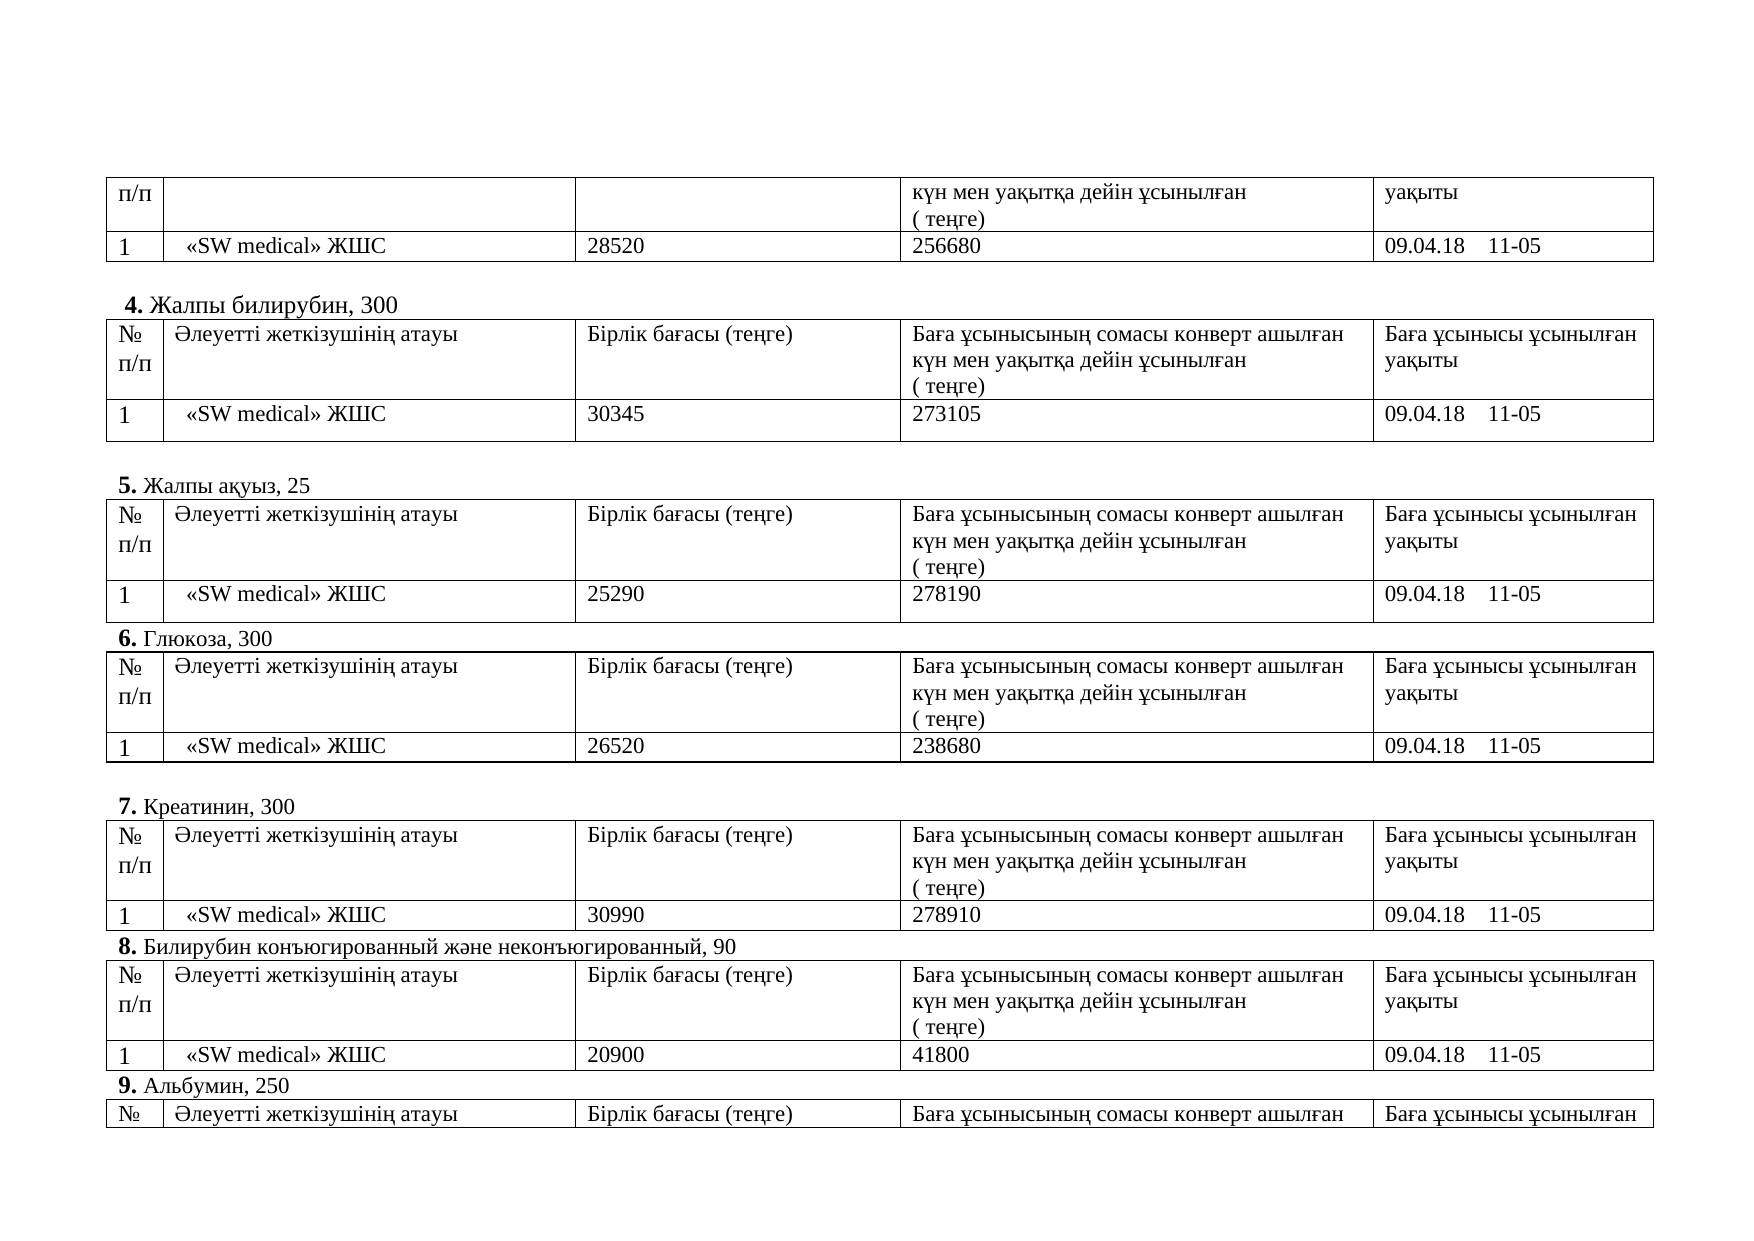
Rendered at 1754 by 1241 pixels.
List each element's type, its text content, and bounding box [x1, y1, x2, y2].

text 9. Альбумин, 250 [118, 1071, 1636, 1099]
table_cell 09.04.18 11-05 [1374, 901, 1653, 930]
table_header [901, 1100, 1373, 1127]
table_cell «SW medical» ЖШС [164, 232, 575, 261]
table_cell 1 [107, 901, 163, 930]
table_cell 1 [107, 581, 163, 622]
table_header Баға ұсынысының сомасы конверт ашылған күн мен уақытқа дейін ұсынылған ( теңге) [901, 320, 1373, 399]
table_cell «SW medical» ЖШС [164, 1041, 575, 1069]
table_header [901, 178, 1373, 231]
table_cell 26520 [576, 733, 900, 761]
table_header № п/п [107, 320, 163, 399]
text 7. Креатинин, 300 [118, 791, 1636, 820]
table_cell 278910 [901, 901, 1373, 930]
table_header № п/п [107, 653, 163, 732]
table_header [1374, 1100, 1653, 1127]
table_header Бірлік бағасы (теңге) [576, 500, 900, 579]
table_cell «SW medical» ЖШС [164, 733, 575, 761]
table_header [576, 1100, 900, 1127]
table_cell «SW medical» ЖШС [164, 400, 575, 441]
table_cell 09.04.18 11-05 [1374, 1041, 1653, 1069]
table_cell 1 [107, 733, 163, 761]
table_cell 41800 [901, 1041, 1373, 1069]
table_cell 1 [107, 1041, 163, 1069]
table_header Бірлік бағасы (теңге) [576, 961, 900, 1040]
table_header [576, 178, 900, 231]
table_cell 30990 [576, 901, 900, 930]
text 4. Жалпы билирубин, 300 [118, 290, 1636, 318]
table_cell 1 [107, 400, 163, 441]
table_header Баға ұсынысының сомасы конверт ашылған күн мен уақытқа дейін ұсынылған ( теңге) [901, 500, 1373, 579]
table_header Әлеуетті жеткізушінің атауы [164, 961, 575, 1040]
text 5. Жалпы ақуыз, 25 [118, 471, 1636, 499]
table_cell 09.04.18 11-05 [1374, 733, 1653, 761]
table_header Баға ұсынысының сомасы конверт ашылған күн мен уақытқа дейін ұсынылған ( теңге) [901, 653, 1373, 732]
table_cell 20900 [576, 1041, 900, 1069]
table_header Әлеуетті жеткізушінің атауы [164, 320, 575, 399]
table_header Бірлік бағасы (теңге) [576, 821, 900, 900]
table_header Әлеуетті жеткізушінің атауы [164, 500, 575, 579]
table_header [1374, 178, 1653, 231]
table_header Баға ұсынысы ұсынылған уақыты [1374, 500, 1653, 579]
table_cell 09.04.18 11-05 [1374, 400, 1653, 441]
table_header № п/п [107, 178, 163, 231]
table_cell 28520 [576, 232, 900, 261]
table_header Баға ұсынысының сомасы конверт ашылған күн мен уақытқа дейін ұсынылған ( теңге) [901, 961, 1373, 1040]
table_cell 30345 [576, 400, 900, 441]
table_header № п/п [107, 961, 163, 1040]
table_cell 25290 [576, 581, 900, 622]
text 8. Билирубин конъюгированный және неконъюгированный, 90 [118, 931, 1636, 959]
table_header Баға ұсынысының сомасы конверт ашылған күн мен уақытқа дейін ұсынылған ( теңге) [901, 821, 1373, 900]
table_cell 09.04.18 11-05 [1374, 232, 1653, 261]
table_header Әлеуетті жеткізушінің атауы [164, 821, 575, 900]
table_header № р/р [107, 1100, 163, 1127]
table_cell 09.04.18 11-05 [1374, 581, 1653, 622]
table_cell «SW medical» ЖШС [164, 901, 575, 930]
table_header Баға ұсынысы ұсынылған уақыты [1374, 821, 1653, 900]
table_header № п/п [107, 500, 163, 579]
table_header № п/п [107, 821, 163, 900]
table_cell 1 [107, 232, 163, 261]
table_cell 273105 [901, 400, 1373, 441]
table_cell 278190 [901, 581, 1373, 622]
table_cell 238680 [901, 733, 1373, 761]
table_header Баға ұсынысы ұсынылған уақыты [1374, 961, 1653, 1040]
text 6. Глюкоза, 300 [118, 623, 1636, 651]
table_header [164, 1100, 575, 1127]
table_header Баға ұсынысы ұсынылған уақыты [1374, 320, 1653, 399]
table_header Бірлік бағасы (теңге) [576, 320, 900, 399]
table_cell «SW medical» ЖШС [164, 581, 575, 622]
table_header Бірлік бағасы (теңге) [576, 653, 900, 732]
table_cell 256680 [901, 232, 1373, 261]
table_header Баға ұсынысы ұсынылған уақыты [1374, 653, 1653, 732]
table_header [164, 178, 575, 231]
table_header Әлеуетті жеткізушінің атауы [164, 653, 575, 732]
